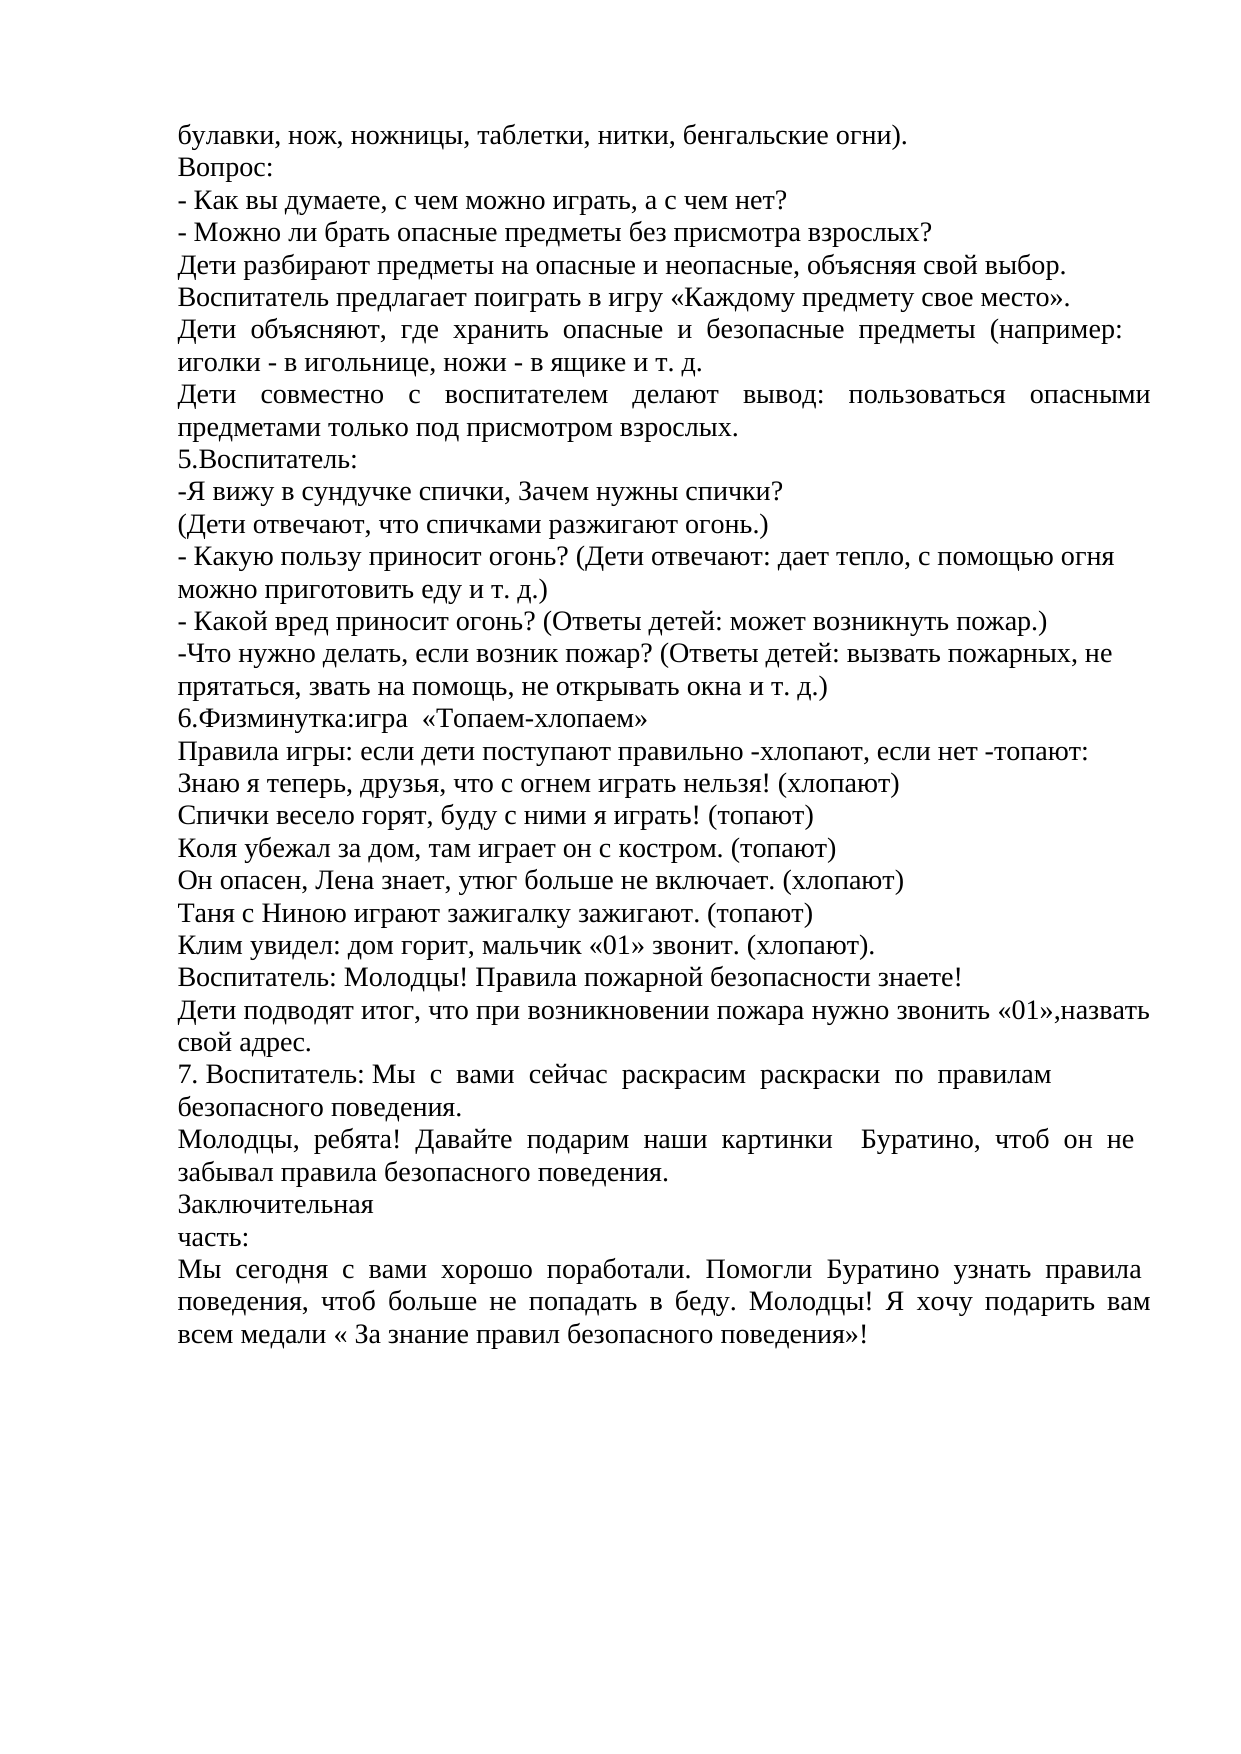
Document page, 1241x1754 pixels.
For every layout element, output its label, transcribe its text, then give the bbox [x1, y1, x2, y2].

text Заключительная [177, 1187, 1152, 1219]
text - Какой вред приносит огонь? (Ответы детей: может возникнуть пожар.) [177, 604, 1152, 636]
text Воспитатель: Молодцы! Правила пожарной безопасности знаете! [177, 960, 1152, 993]
text поведения, чтоб больше не попадать в беду. Молодцы! Я хочу подарить вам всем медали « За знание правил безопасного поведения»! [177, 1284, 1152, 1349]
text безопасного поведения. [177, 1090, 1152, 1122]
text Воспитатель предлагает поиграть в игру «Каждому предмету свое место». [177, 280, 1152, 312]
text Спички весело горят, буду с ними я играть! (топают) [177, 798, 1152, 831]
text булавки, нож, ножницы, таблетки, нитки, бенгальские огни). [177, 118, 1152, 151]
text Знаю я теперь, друзья, что с огнем играть нельзя! (хлопают) [177, 766, 1152, 798]
text Молодцы, ребята! Давайте подарим наши картинки Буратино, чтоб он не [177, 1122, 1152, 1155]
text Таня с Ниною играют зажигалку зажигают. (топают) [177, 896, 1152, 928]
text Клим увидел: дом горит, мальчик «01» звонит. (хлопают). [177, 928, 1152, 960]
text -Я вижу в сундучке спички, Зачем нужны спички? [177, 474, 1152, 507]
text прятаться, звать на помощь, не открывать окна и т. д.) [177, 669, 1152, 701]
text Он опасен, Лена знает, утюг больше не включает. (хлопают) [177, 863, 1152, 896]
text Дети объясняют, где хранить опасные и безопасные предметы (например: [177, 312, 1152, 345]
text Вопрос: [177, 151, 1152, 183]
text -Что нужно делать, если возник пожар? (Ответы детей: вызвать пожарных, не [177, 636, 1152, 669]
text забывал правила безопасного поведения. [177, 1155, 1152, 1187]
text - Как вы думаете, с чем можно играть, а с чем нет? [177, 183, 1152, 215]
text 5.Воспитатель: [177, 442, 1152, 474]
text Мы сегодня с вами хорошо поработали. Помогли Буратино узнать правила [177, 1252, 1152, 1284]
text можно приготовить еду и т. д.) [177, 572, 1152, 604]
text Коля убежал за дом, там играет он с костром. (топают) [177, 831, 1152, 863]
text - Какую пользу приносит огонь? (Дети отвечают: дает тепло, с помощью огня [177, 539, 1152, 572]
text Правила игры: если дети поступают правильно -хлопают, если нет -топают: [177, 734, 1152, 766]
text Дети совместно с воспитателем делают вывод: пользоваться опасными предметами только под присмотром взрослых. [177, 377, 1152, 442]
text иголки - в игольнице, ножи - в ящике и т. д. [177, 345, 1152, 377]
text - Можно ли брать опасные предметы без присмотра взрослых? [177, 215, 1152, 248]
text 6.Физминутка:игра «Топаем-хлопаем» [177, 701, 1152, 734]
text часть: [177, 1219, 1152, 1252]
text 7. Воспитатель: Мы с вами сейчас раскрасим раскраски по правилам [177, 1058, 1152, 1090]
text (Дети отвечают, что спичками разжигают огонь.) [177, 507, 1152, 539]
text Дети разбирают предметы на опасные и неопасные, объясняя свой выбор. [177, 248, 1152, 280]
text Дети подводят итог, что при возникновении пожара нужно звонить «01»,назвать свой адрес. [177, 993, 1152, 1058]
